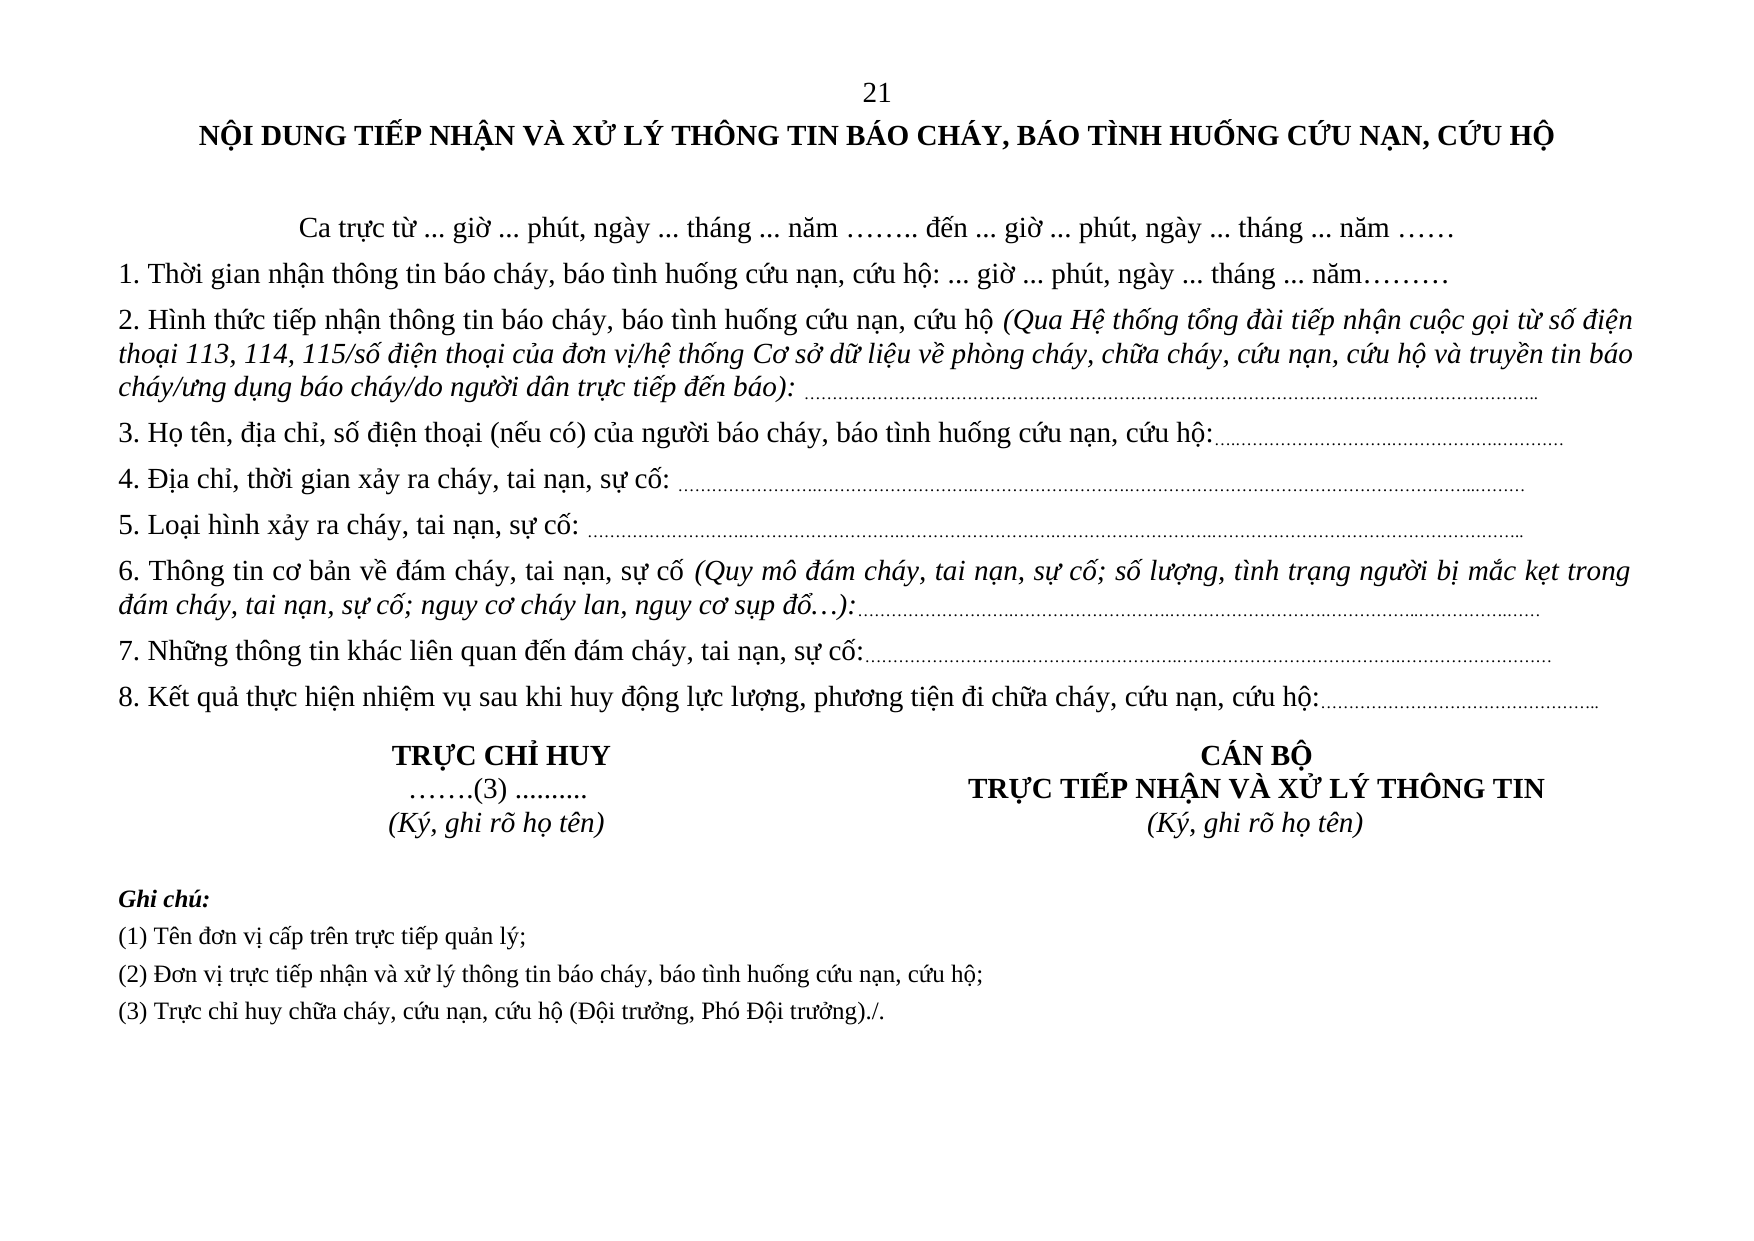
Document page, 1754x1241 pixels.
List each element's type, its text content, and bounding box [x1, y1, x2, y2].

text 6. Thông tin cơ bản về đám cháy, tai nạn, sự cố (Quy mô đám cháy, tai nạn, sự cố; số lượng, tình trạng người bị mắc kẹt trong đám cháy, tai nạn, sự cố; nguy cơ cháy lan, nguy cơ sụp đổ…):……………………….……………………….……………………….……………..…………….…… [118, 553, 1636, 621]
text NỘI DUNG TIẾP NHẬN VÀ XỬ LÝ THÔNG TIN BÁO CHÁY, BÁO TÌNH HUỐNG CỨU NẠN, CỨU HỘ [118, 118, 1636, 152]
text (2) Đơn vị trực tiếp nhận và xử lý thông tin báo cháy, báo tình huống cứu nạn, cứu hộ; [118, 957, 1636, 988]
text 4. Địa chỉ, thời gian xảy ra cháy, tai nạn, sự cố: …………………….……………………….……………………….……………………………………………………..……… [118, 461, 1636, 495]
text (1) Tên đơn vị cấp trên trực tiếp quản lý; [118, 919, 1636, 951]
text (3) Trực chỉ huy chữa cháy, cứu nạn, cứu hộ (Đội trưởng, Phó Đội trưởng)./. [118, 994, 1636, 1026]
text Ca trực từ ... giờ ... phút, ngày ... tháng ... năm …….. đến ... giờ ... phút, ngày ... tháng ... năm …… [118, 210, 1636, 244]
table_header CÁN BỘ TRỰC TIẾP NHẬN VÀ XỬ LÝ THÔNG TIN (Ký, ghi rõ họ tên) [877, 725, 1636, 838]
text 3. Họ tên, địa chỉ, số điện thoại (nếu có) của người báo cháy, báo tình huống cứu nạn, cứu hộ:….……………………….……………….………… [118, 415, 1636, 449]
text 5. Loại hình xảy ra cháy, tai nạn, sự cố: ……………………….……………………….……………………….……………………….……………………………………………….. [118, 507, 1636, 541]
text 8. Kết quả thực hiện nhiệm vụ sau khi huy động lực lượng, phương tiện đi chữa cháy, cứu nạn, cứu hộ:………………………………………….. [118, 679, 1636, 713]
text Ghi chú: [118, 882, 1636, 913]
text 2. Hình thức tiếp nhận thông tin báo cháy, báo tình huống cứu nạn, cứu hộ (Qua Hệ thống tổng đài tiếp nhận cuộc gọi từ số điện thoại 113, 114, 115/số điện thoại của đơn vị/hệ thống Cơ sở dữ liệu về phòng cháy, chữa cháy, cứu nạn, cứu hộ và truyền tin báo cháy/ưng dụng báo cháy/do người dân trực tiếp đến báo): ………………………………………………………………………………………………………………….. [118, 302, 1636, 403]
text 7. Những thông tin khác liên quan đến đám cháy, tai nạn, sự cố:……………………….……………………….………………………………….……………………… [118, 633, 1636, 667]
table_header TRỰC CHỈ HUY …….(3) .......... (Ký, ghi rõ họ tên) [118, 725, 877, 838]
text 1. Thời gian nhận thông tin báo cháy, báo tình huống cứu nạn, cứu hộ: ... giờ ... phút, ngày ... tháng ... năm……… [118, 256, 1636, 290]
